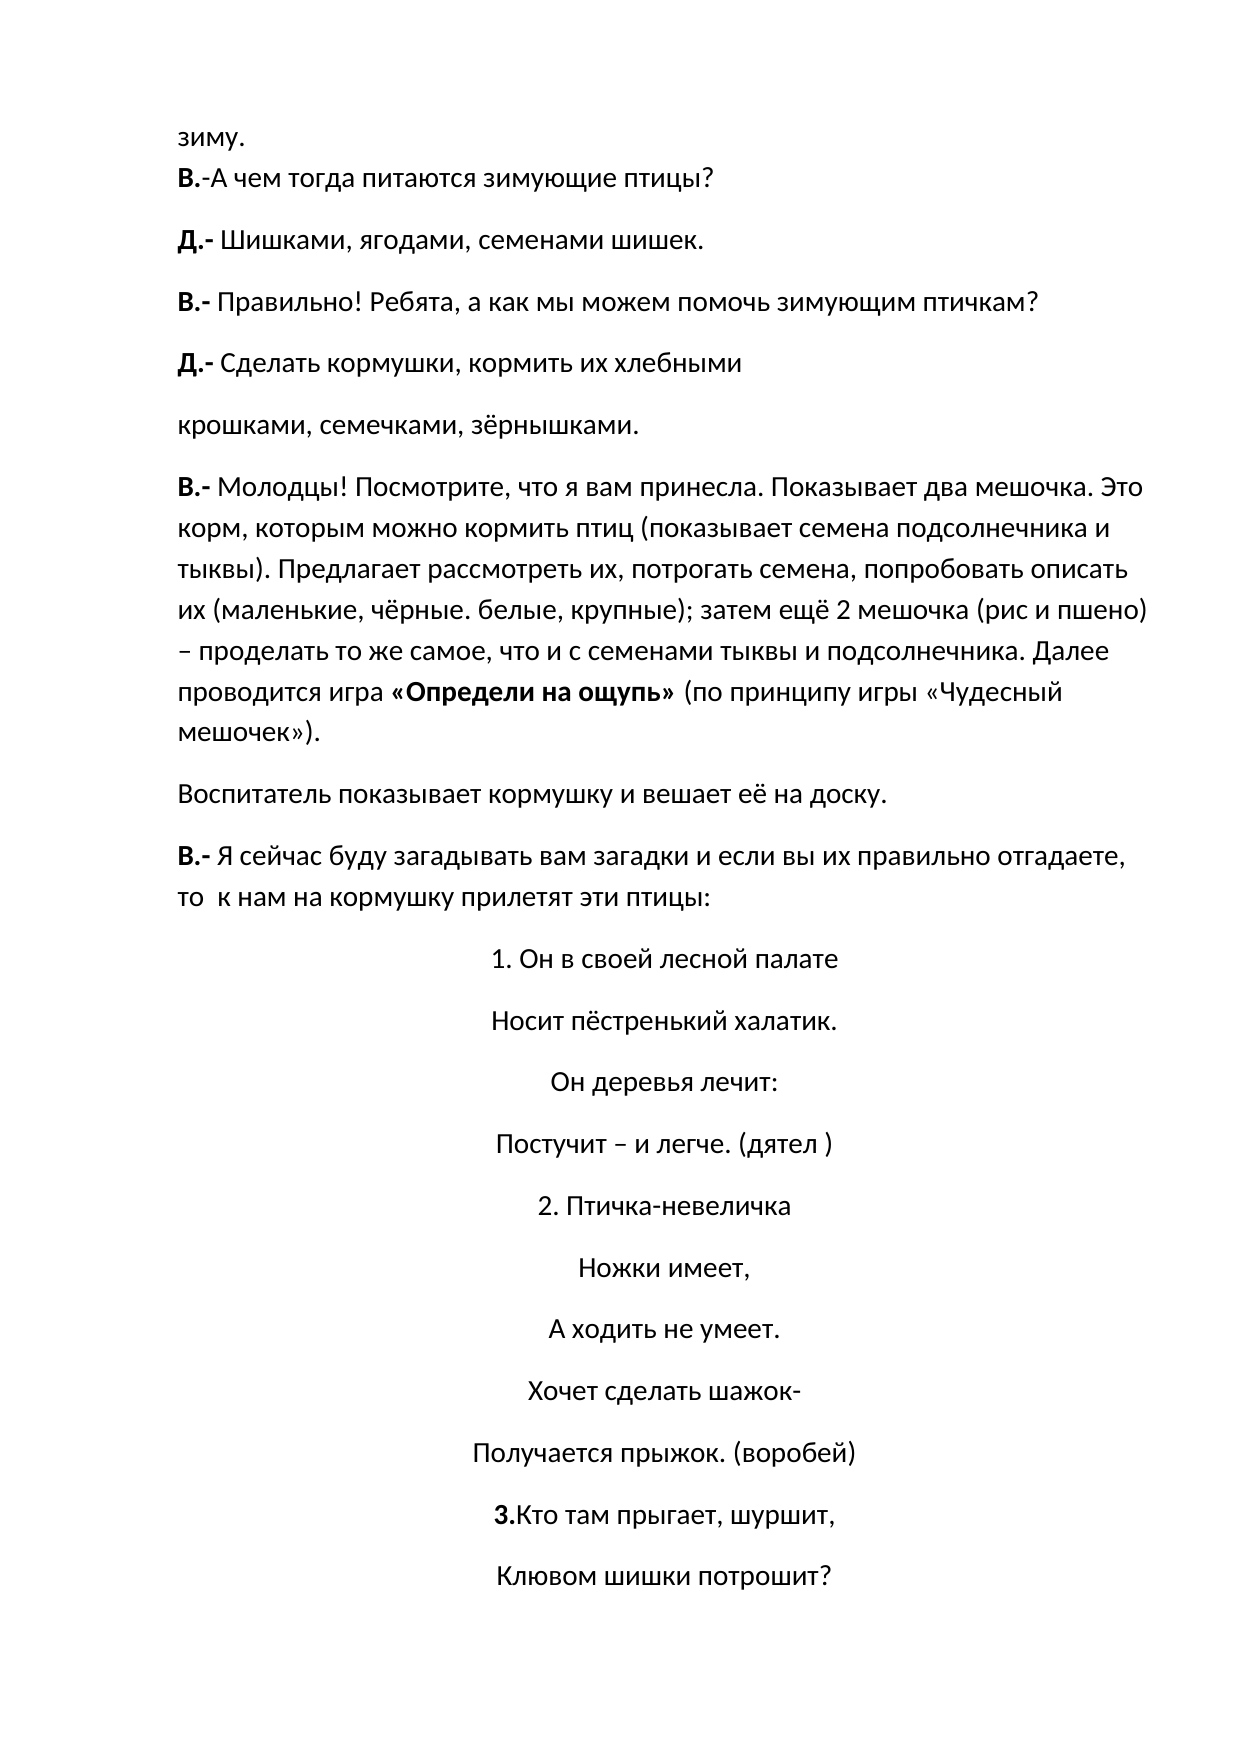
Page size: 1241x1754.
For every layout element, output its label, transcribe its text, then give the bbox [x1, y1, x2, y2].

text Постучит – и легче. (дятел ) [177, 1125, 1152, 1161]
text Ножки имеет, [177, 1249, 1152, 1284]
text В.- Правильно! Ребята, а как мы можем помочь зимующим птичкам? [177, 283, 1152, 318]
text Воспитатель показывает кормушку и вешает её на доску. [177, 775, 1152, 811]
text Д.- Сделать кормушки, кормить их хлебными [177, 344, 1152, 380]
text Д.- Шишками, ягодами, семенами шишек. [177, 221, 1152, 256]
text Хочет сделать шажок- [177, 1372, 1152, 1408]
text 1. Он в своей лесной палате [177, 940, 1152, 975]
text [177, 118, 1152, 195]
text Носит пёстренький халатик. [177, 1002, 1152, 1037]
text Клювом шишки потрошит? [177, 1557, 1152, 1593]
text 3.Кто там прыгает, шуршит, [177, 1496, 1152, 1531]
text В.- Я сейчас буду загадывать вам загадки и если вы их правильно отгадаете, то к нам на кормушку прилетят эти птицы: [177, 837, 1152, 914]
text А ходить не умеет. [177, 1310, 1152, 1346]
text крошками, семечками, зёрнышками. [177, 406, 1152, 442]
text Получается прыжок. (воробей) [177, 1434, 1152, 1469]
text 2. Птичка-невеличка [177, 1187, 1152, 1222]
text Он деревья лечит: [177, 1063, 1152, 1099]
text В.- Молодцы! Посмотрите, что я вам принесла. Показывает два мешочка. Это корм, которым можно кормить птиц (показывает семена подсолнечника и тыквы). Предлагает рассмотреть их, потрогать семена, попробовать описать их (маленькие, чёрные. белые, крупные); затем ещё 2 мешочка (рис и пшено) – проделать то же самое, что и с семенами тыквы и подсолнечника. Далее проводится игра «Определи на ощупь» (по принципу игры «Чудесный мешочек»). [177, 468, 1152, 749]
